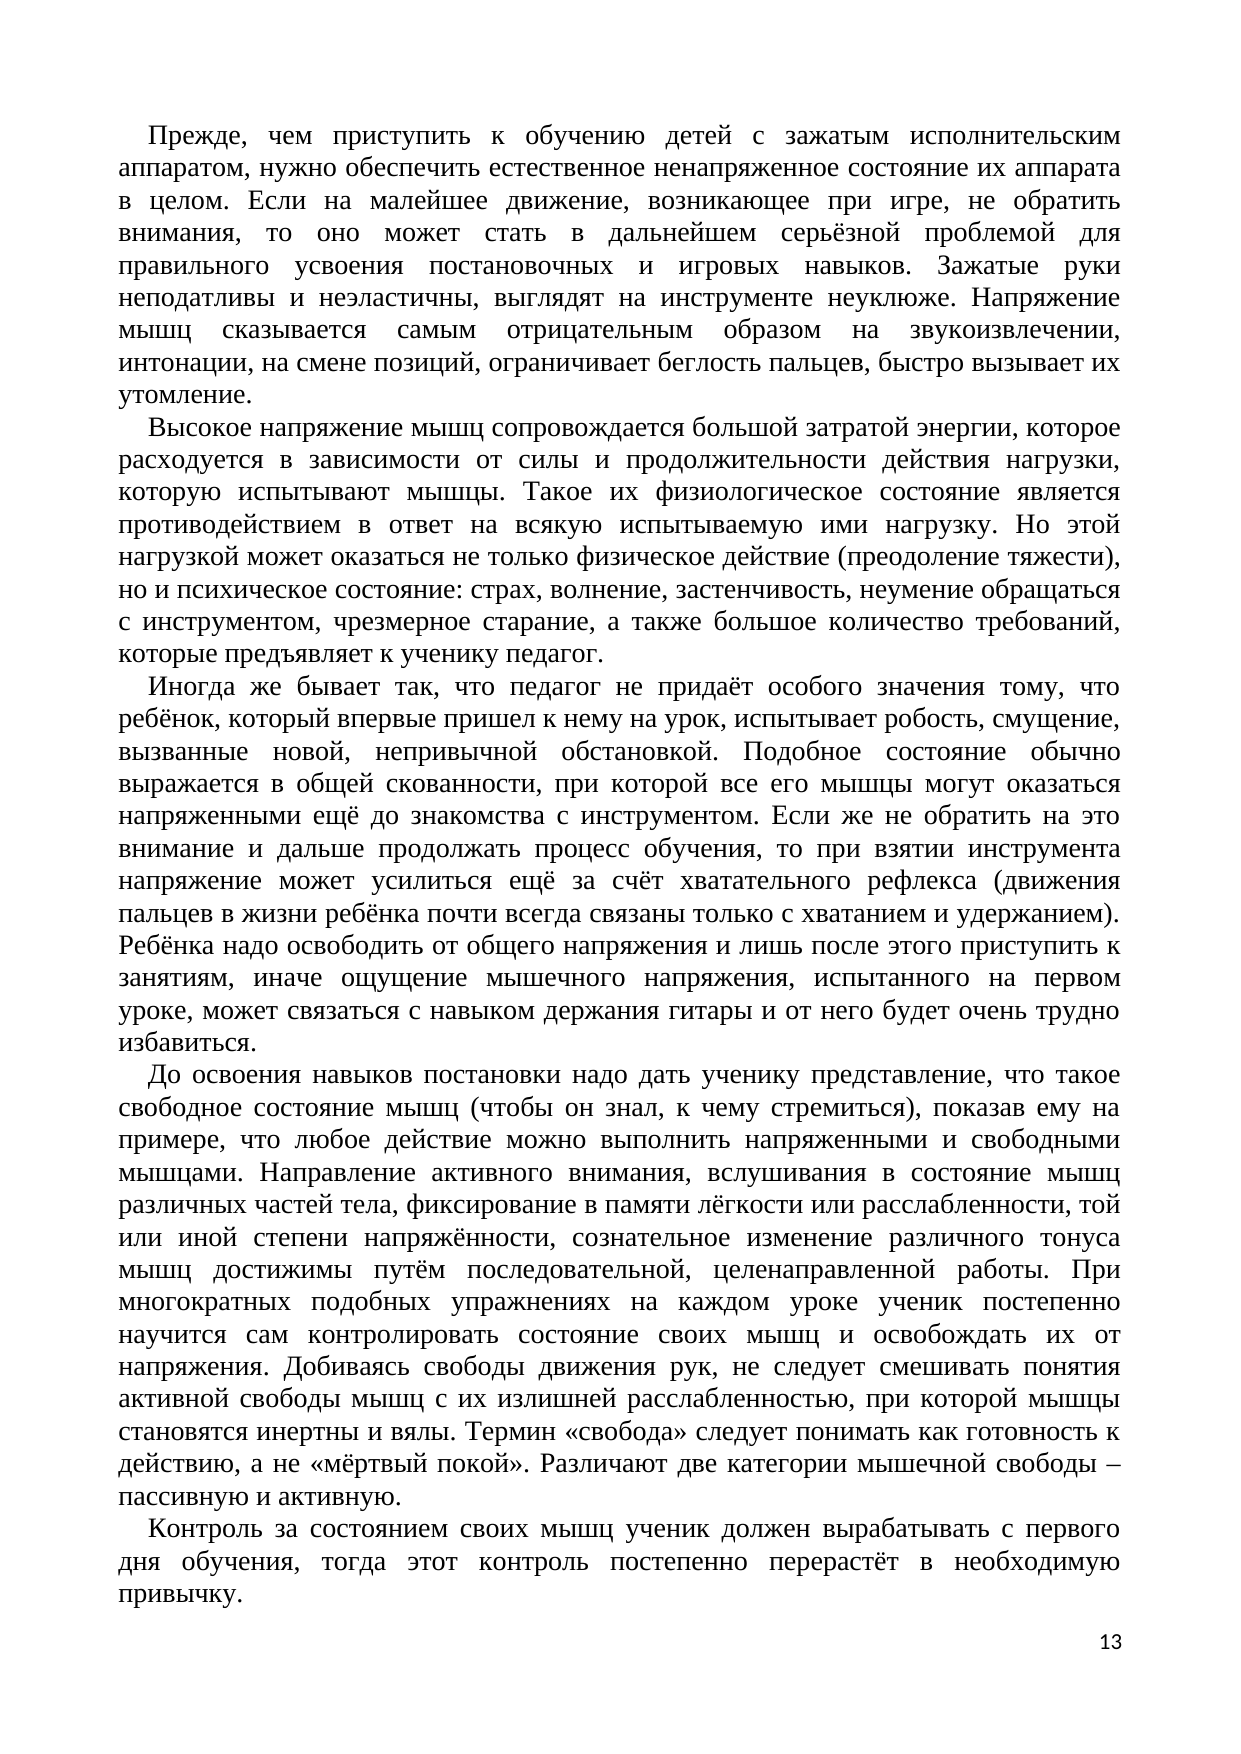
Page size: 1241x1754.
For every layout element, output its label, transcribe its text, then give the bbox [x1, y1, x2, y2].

text До освоения навыков постановки надо дать ученику представление, что такое свободное состояние мышц (чтобы он знал, к чему стремиться), показав ему на примере, что любое действие можно выполнить напряженными и свободными мышцами. Направление активного внимания, вслушивания в состояние мышц различных частей тела, фиксирование в памяти лёгкости или расслабленности, той или иной степени напряжённости, сознательное изменение различного тонуса мышц достижимы путём последовательной, целенаправленной работы. При многократных подобных упражнениях на каждом уроке ученик постепенно научится сам контролировать состояние своих мышц и освобождать их от напряжения. Добиваясь свободы движения рук, не следует смешивать понятия активной свободы мышц с их излишней расслабленностью, при которой мышцы становятся инертны и вялы. Термин «свобода» следует понимать как готовность к действию, а не «мёртвый покой». Различают две категории мышечной свободы – пассивную и активную. [118, 1058, 1122, 1511]
text Прежде, чем приступить к обучению детей с зажатым исполнительским аппаратом, нужно обеспечить естественное ненапряженное состояние их аппарата в целом. Если на малейшее движение, возникающее при игре, не обратить внимания, то оно может стать в дальнейшем серьёзной проблемой для правильного усвоения постановочных и игровых навыков. Зажатые руки неподатливы и неэластичны, выглядят на инструменте неуклюже. Напряжение мышц сказывается самым отрицательным образом на звукоизвлечении, интонации, на смене позиций, ограничивает беглость пальцев, быстро вызывает их утомление. [118, 118, 1122, 410]
text Высокое напряжение мышц сопровождается большой затратой энергии, которое расходуется в зависимости от силы и продолжительности действия нагрузки, которую испытывают мышцы. Такое их физиологическое состояние является противодействием в ответ на всякую испытываемую ими нагрузку. Но этой нагрузкой может оказаться не только физическое действие (преодоление тяжести), но и психическое состояние: страх, волнение, застенчивость, неумение обращаться с инструментом, чрезмерное старание, а также большое количество требований, которые предъявляет к ученику педагог. [118, 410, 1122, 669]
text Контроль за состоянием своих мышц ученик должен вырабатывать с первого дня обучения, тогда этот контроль постепенно перерастёт в необходимую привычку. [118, 1511, 1122, 1608]
text Иногда же бывает так, что педагог не придаёт особого значения тому, что ребёнок, который впервые пришел к нему на урок, испытывает робость, смущение, вызванные новой, непривычной обстановкой. Подобное состояние обычно выражается в общей скованности, при которой все его мышцы могут оказаться напряженными ещё до знакомства с инструментом. Если же не обратить на это внимание и дальше продолжать процесс обучения, то при взятии инструмента напряжение может усилиться ещё за счёт хватательного рефлекса (движения пальцев в жизни ребёнка почти всегда связаны только с хватанием и удержанием). Ребёнка надо освободить от общего напряжения и лишь после этого приступить к занятиям, иначе ощущение мышечного напряжения, испытанного на первом уроке, может связаться с навыком держания гитары и от него будет очень трудно избавиться. [118, 669, 1122, 1058]
